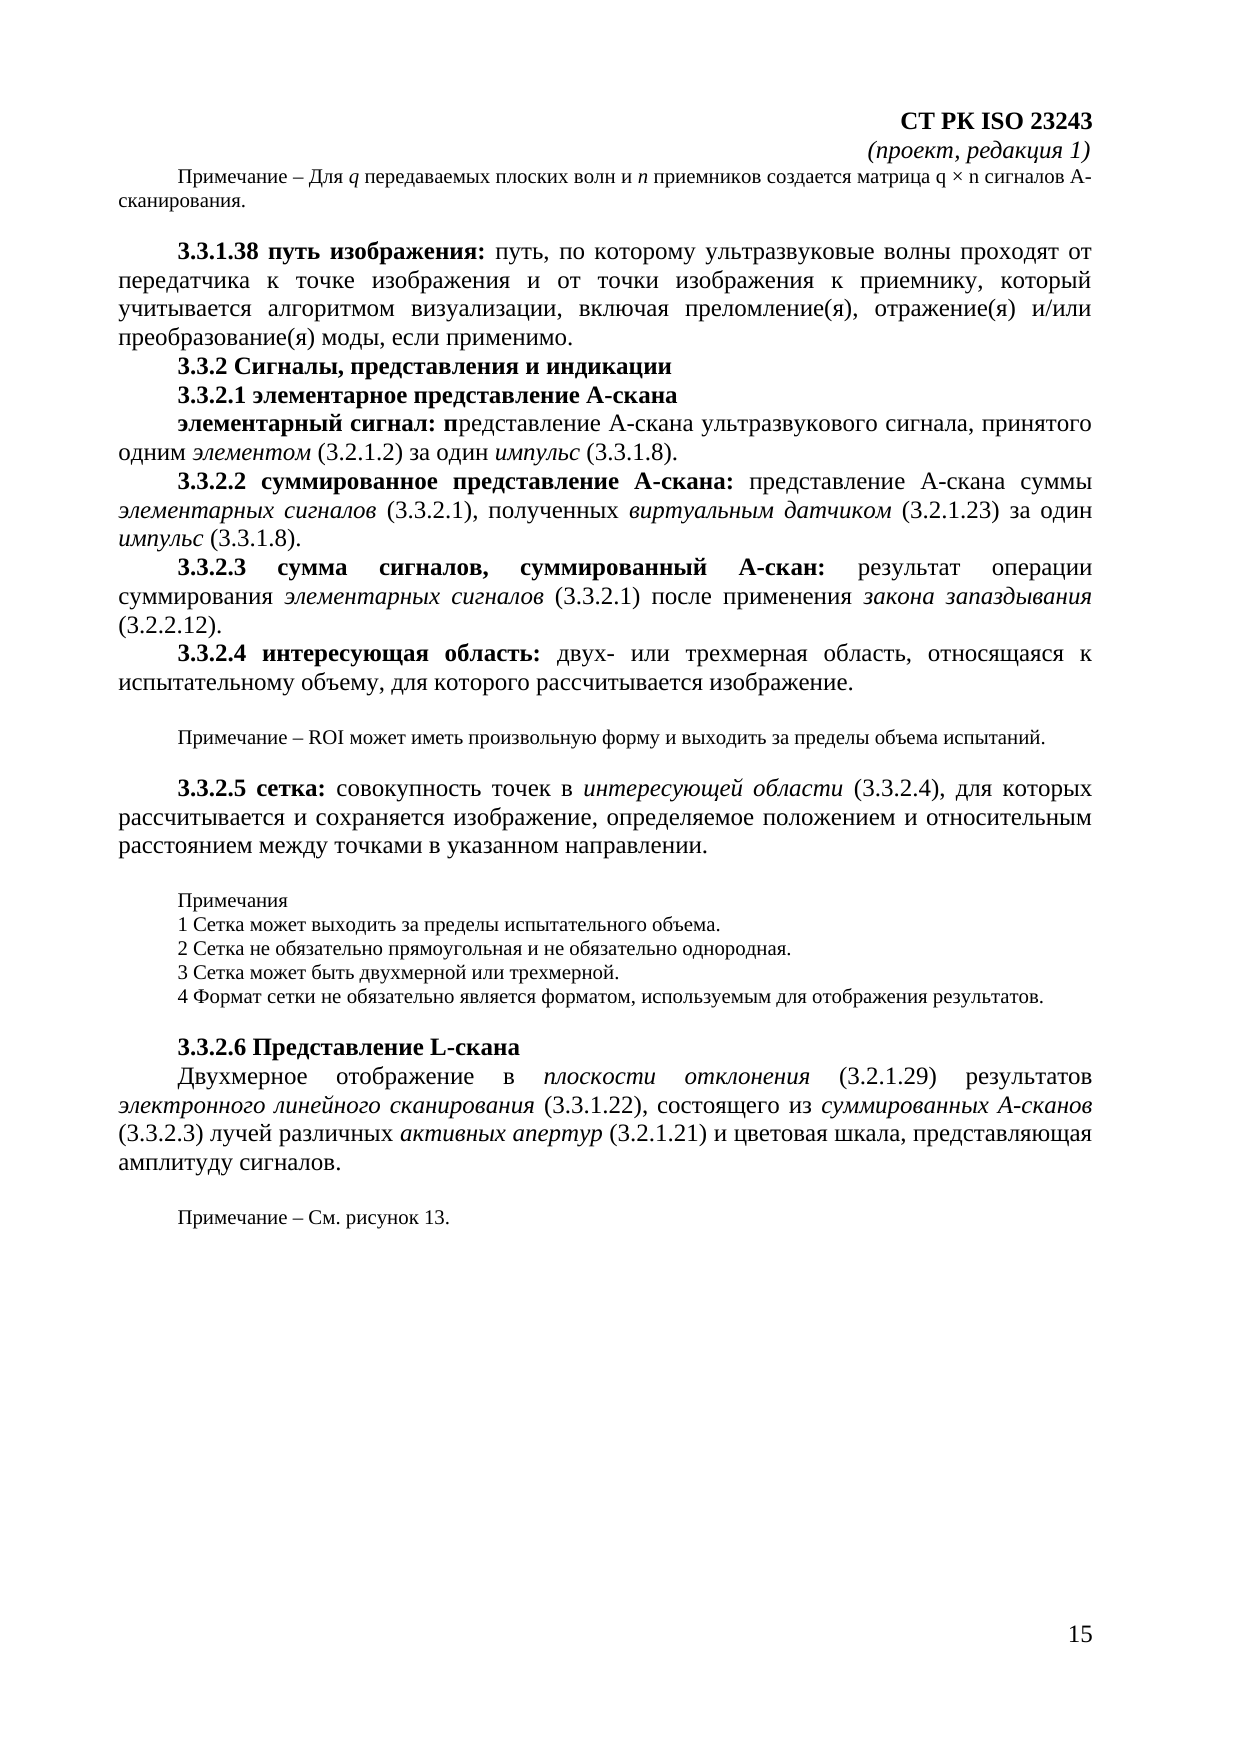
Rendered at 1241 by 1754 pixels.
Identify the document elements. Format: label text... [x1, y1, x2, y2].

text 3.3.2.3 сумма сигналов, суммированный А-скан: результат операции суммирования элементарных сигналов (3.3.2.1) после применения закона запаздывания (3.2.2.12). [118, 552, 1092, 638]
text элементарный сигнал: представление А-скана ультразвукового сигнала, принятого одним элементом (3.2.1.2) за один импульс (3.3.1.8). [118, 408, 1092, 466]
text 3 Сетка может быть двухмерной или трехмерной. [118, 960, 1092, 984]
text Примечание – Для q передаваемых плоских волн и n приемников создается матрица q × n сигналов А-сканирования. [118, 164, 1092, 212]
text 2 Сетка не обязательно прямоугольная и не обязательно однородная. [118, 936, 1092, 960]
text Примечания [118, 888, 1092, 912]
text 3.3.1.38 путь изображения: путь, по которому ультразвуковые волны проходят от передатчика к точке изображения и от точки изображения к приемнику, который учитывается алгоритмом визуализации, включая преломление(я), отражение(я) и/или преобразование(я) моды, если применимо. [118, 236, 1092, 351]
text Двухмерное отображение в плоскости отклонения (3.2.1.29) результатов электронного линейного сканирования (3.3.1.22), состоящего из суммированных А-сканов (3.3.2.3) лучей различных активных апертур (3.2.1.21) и цветовая шкала, представляющая амплитуду сигналов. [118, 1061, 1092, 1176]
text Примечание – ROI может иметь произвольную форму и выходить за пределы объема испытаний. [118, 725, 1092, 749]
text 1 Сетка может выходить за пределы испытательного объема. [118, 912, 1092, 936]
text 4 Формат сетки не обязательно является форматом, используемым для отображения результатов. [118, 984, 1092, 1008]
text Примечание – См. рисунок 13. [118, 1205, 1092, 1229]
text 3.3.2.6 Представление L-скана [118, 1032, 1092, 1061]
text 3.3.2 Сигналы, представления и индикации [118, 351, 1092, 380]
text 3.3.2.1 элементарное представление А-скана [118, 380, 1092, 408]
text 3.3.2.4 интересующая область: двух- или трехмерная область, относящаяся к испытательному объему, для которого рассчитывается изображение. [118, 638, 1092, 696]
text 3.3.2.2 суммированное представление А‑скана: представление А-скана суммы элементарных сигналов (3.3.2.1), полученных виртуальным датчиком (3.2.1.23) за один импульс (3.3.1.8). [118, 466, 1092, 552]
text 3.3.2.5 сетка: совокупность точек в интересующей области (3.3.2.4), для которых рассчитывается и сохраняется изображение, определяемое положением и относительным расстоянием между точками в указанном направлении. [118, 773, 1092, 859]
